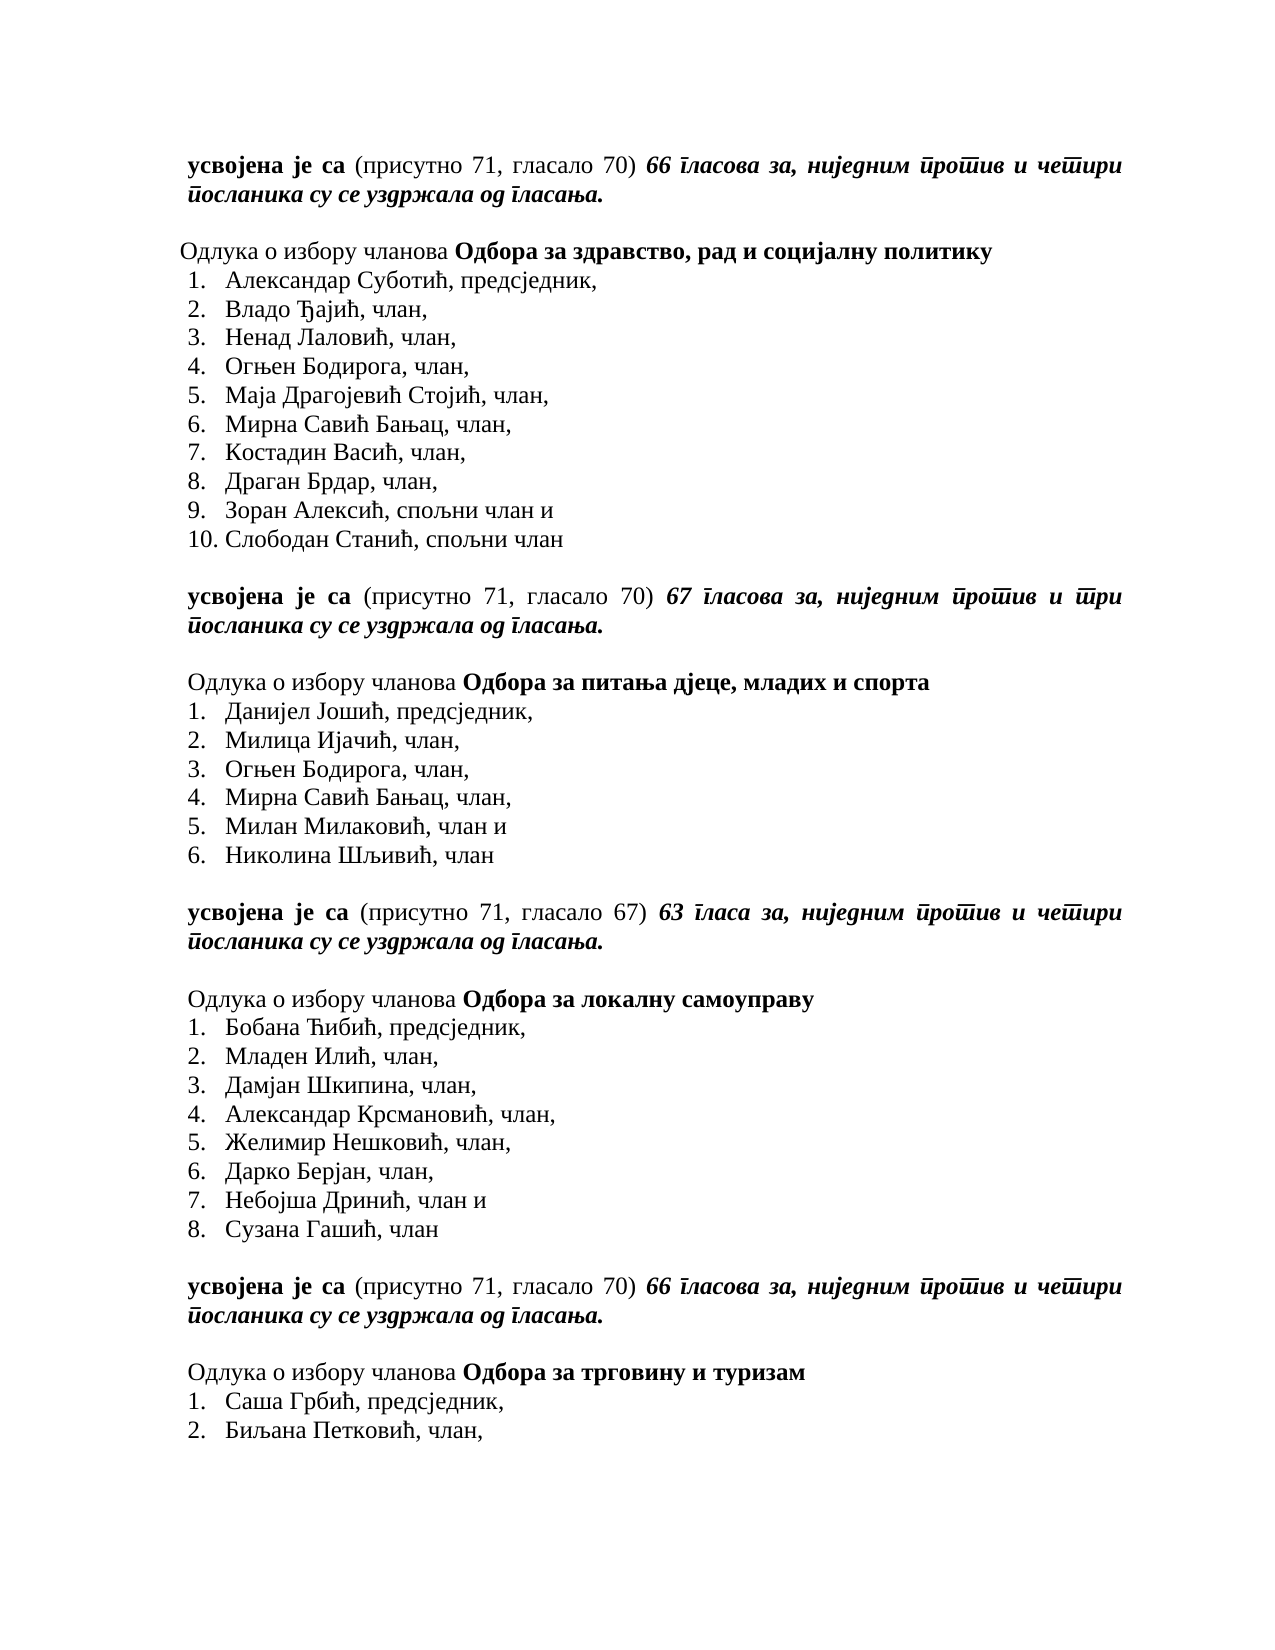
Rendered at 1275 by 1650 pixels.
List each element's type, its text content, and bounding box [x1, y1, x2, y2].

list Драган Брдар, члан, [187, 466, 1125, 495]
list Бобана Ћибић, предсједник, [187, 1012, 1125, 1041]
text усвојена је са (присутно 71, гласало 70) 67 гласова за, ниједним против и три посланика су се уздржала од гласања. [187, 581, 1125, 639]
list Мирна Савић Бањац, члан, [187, 409, 1125, 437]
list Александар Суботић, предсједник, [187, 265, 1125, 294]
list Милан Милаковић, члан и [187, 811, 1125, 840]
list Александар Крсмановић, члан, [187, 1099, 1125, 1127]
list Биљана Петковић, члан, [187, 1415, 1125, 1444]
list Ненад Лаловић, члан, [187, 322, 1125, 351]
list Маја Драгојевић Стојић, члан, [187, 380, 1125, 409]
list Желимир Нешковић, члан, [187, 1127, 1125, 1156]
text усвојена је са (присутно 71, гласало 70) 66 гласова за, ниједним против и четири посланика су се уздржала од гласања. [187, 150, 1125, 207]
list Милица Ијачић, члан, [187, 725, 1125, 754]
list Небојша Дринић, члан и [187, 1185, 1125, 1214]
list Мирна Савић Бањац, члан, [187, 782, 1125, 811]
text Одлука о избору чланова Одбора за питања дјеце, младих и спорта [150, 667, 1125, 696]
list Саша Грбић, предсједник, [187, 1386, 1125, 1415]
text усвојена је са (присутно 71, гласало 67) 63 гласа за, ниједним против и четири посланика су се уздржала од гласања. [187, 897, 1125, 955]
list Огњен Бодирога, члан, [187, 351, 1125, 380]
list Данијел Јошић, предсједник, [187, 696, 1125, 725]
text Одлука о избору чланова Одбора за локалну самоуправу [150, 984, 1125, 1012]
list Костадин Васић, члан, [187, 437, 1125, 466]
list Слободан Станић, спољни члан [187, 524, 1125, 552]
list Владо Ђајић, члан, [187, 294, 1125, 322]
list Огњен Бодирога, члан, [187, 754, 1125, 782]
list Дамјан Шкипина, члан, [187, 1070, 1125, 1099]
text Одлука о избору чланова Одбора за здравство, рад и социјалну политику [150, 236, 1125, 265]
list Николина Шљивић, члан [187, 840, 1125, 869]
list Сузана Гашић, члан [187, 1214, 1125, 1242]
text усвојена је са (присутно 71, гласало 70) 66 гласова за, ниједним против и четири посланика су се уздржала од гласања. [187, 1271, 1125, 1329]
list Дарко Берјан, члан, [187, 1156, 1125, 1185]
text Одлука о избору чланова Одбора за трговину и туризам [187, 1357, 1125, 1386]
list Младен Илић, члан, [187, 1041, 1125, 1070]
list Зоран Алексић, спољни члан и [187, 495, 1125, 524]
